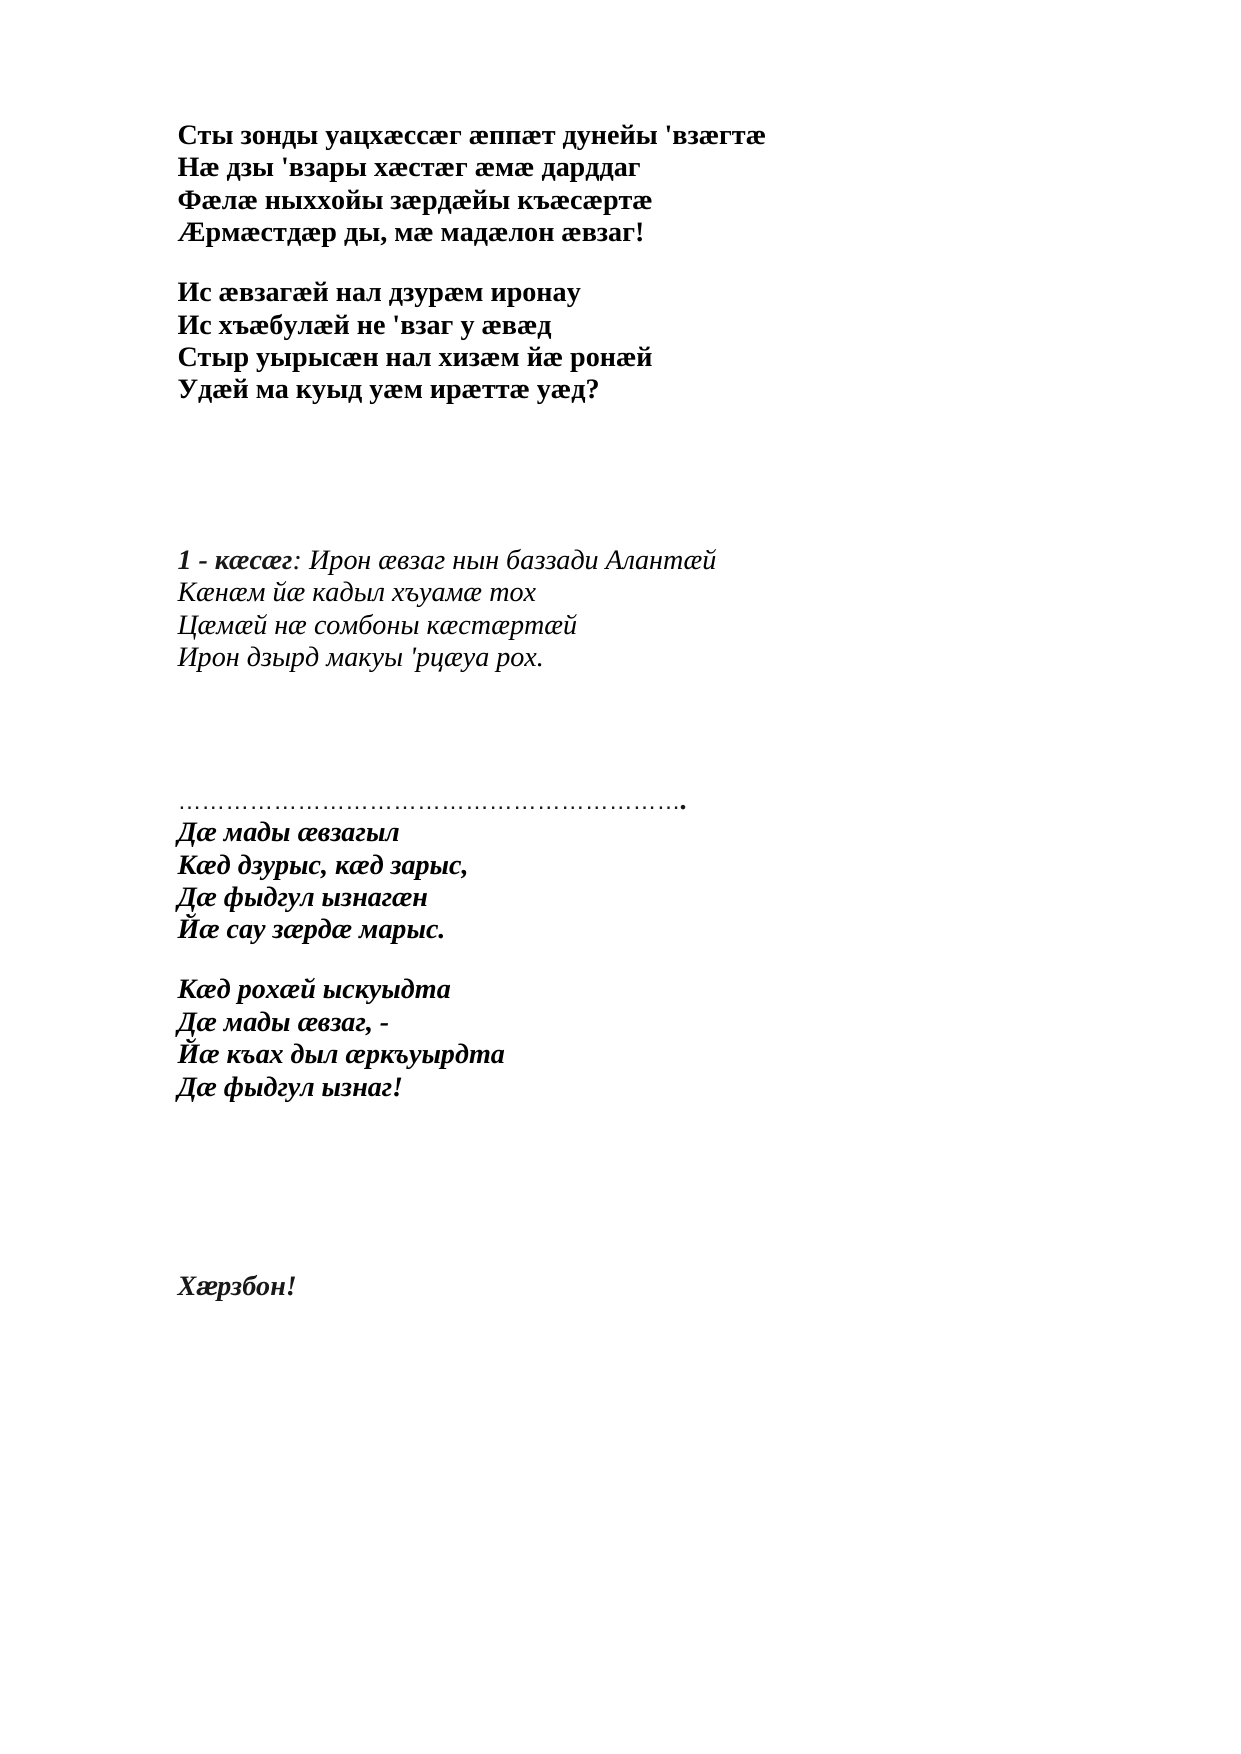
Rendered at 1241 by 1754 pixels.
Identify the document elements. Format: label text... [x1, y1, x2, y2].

text Кæнæм йæ кадыл хъуамæ тох [177, 575, 1152, 608]
text Кæд рохæй ыскуыдта [177, 972, 1152, 1005]
text Дæ мады æвзагыл [177, 815, 1152, 848]
text Стыр уырысæн нал хизæм йæ ронæй [177, 340, 1152, 372]
text Сты зонды уацхæссæг æппæт дунейы 'взæгтæ [177, 118, 1152, 151]
text Йæ къах дыл æркъуырдта [177, 1037, 1152, 1070]
text Дæ фыдгул ызнагæн [177, 880, 1152, 912]
text Ис æвзагæй нал дзурæм иронау [177, 275, 1152, 308]
text Фæлæ ныххойы зæрдæйы къæсæртæ [177, 183, 1152, 215]
text Цæмæй нæ сомбоны кæстæртæй [177, 608, 1152, 640]
text Хæрзбон! [177, 1269, 1152, 1302]
text Дæ мады æвзаг, - [177, 1005, 1152, 1037]
text Ис хъæбулæй не 'взаг у æвæд [177, 308, 1152, 340]
text 1 - кæсæг: Ирон æвзаг нын баззади Алантæй [177, 543, 1152, 575]
text Удæй ма куыд уæм ирæттæ уæд? [177, 372, 1152, 405]
text Йæ сау зæрдæ марыс. [177, 912, 1152, 945]
text Ирон дзырд макуы 'рцæуа рох. [177, 640, 1152, 672]
text Нæ дзы 'взары хæстæг æмæ дарддаг [177, 151, 1152, 183]
text Дæ фыдгул ызнаг! [177, 1070, 1152, 1102]
text Кæд дзурыс, кæд зарыс, [177, 848, 1152, 880]
text Æрмæстдæр ды, мæ мадæлон æвзаг! [177, 215, 1152, 248]
text ………………………………………………………. [177, 783, 1152, 815]
